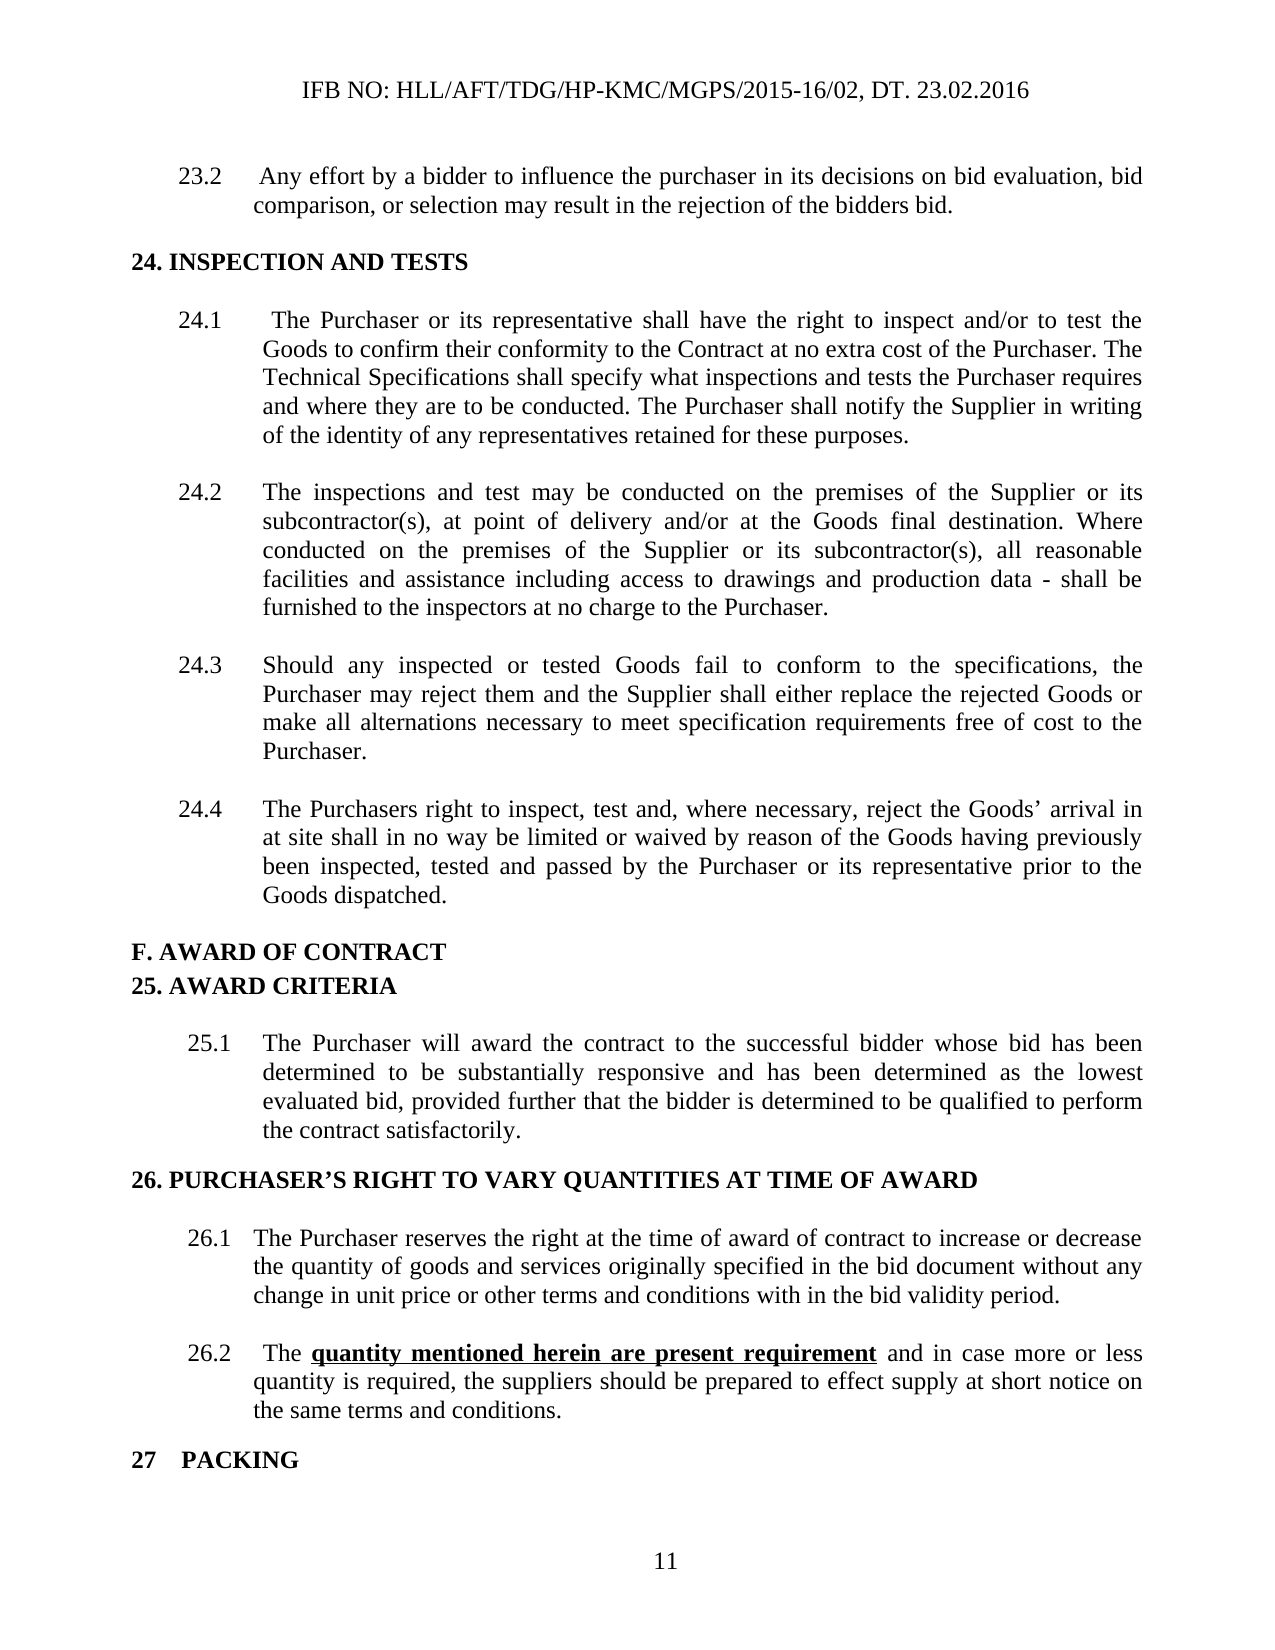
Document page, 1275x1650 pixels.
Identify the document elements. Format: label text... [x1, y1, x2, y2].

text 23.2 Any effort by a bidder to influence the purchaser in its decisions on bid evaluation, bid comparison, or selection may result in the rejection of the bidders bid. [178, 161, 1144, 219]
text 24.4 The Purchasers right to inspect, test and, where necessary, reject the Goods’ arrival in at site shall in no way be limited or waived by reason of the Goods having previously been inspected, tested and passed by the Purchaser or its representative prior to the Goods dispatched. [178, 794, 1144, 909]
text 26. PURCHASER’S RIGHT TO VARY QUANTITIES AT TIME OF AWARD [131, 1165, 1200, 1194]
text 25. AWARD CRITERIA [131, 971, 1200, 1000]
text 24.1 The Purchaser or its representative shall have the right to inspect and/or to test the Goods to confirm their conformity to the Contract at no extra cost of the Purchaser. The Technical Specifications shall specify what inspections and tests the Purchaser requires and where they are to be conducted. The Purchaser shall notify the Supplier in writing of the identity of any representatives retained for these purposes. [178, 305, 1144, 449]
text F. AWARD OF CONTRACT [131, 937, 1200, 966]
text 25.1 The Purchaser will award the contract to the successful bidder whose bid has been determined to be substantially responsive and has been determined as the lowest evaluated bid, provided further that the bidder is determined to be qualified to perform the contract satisfactorily. [187, 1028, 1144, 1143]
text 24.3 Should any inspected or tested Goods fail to conform to the specifications, the Purchaser may reject them and the Supplier shall either replace the rejected Goods or make all alternations necessary to meet specification requirements free of cost to the Purchaser. [178, 650, 1144, 765]
list The quantity mentioned herein are present requirement and in case more or less quantity is required, the suppliers should be prepared to effect supply at short notice on the same terms and conditions. [187, 1338, 1144, 1424]
text 24.2 The inspections and test may be conducted on the premises of the Supplier or its subcontractor(s), at point of delivery and/or at the Goods final destination. Where conducted on the premises of the Supplier or its subcontractor(s), all reasonable facilities and assistance including access to drawings and production data - shall be furnished to the inspectors at no charge to the Purchaser. [178, 477, 1144, 621]
text 24. INSPECTION AND TESTS [131, 247, 1200, 276]
list PACKING [131, 1445, 1200, 1474]
list The Purchaser reserves the right at the time of award of contract to increase or decrease the quantity of goods and services originally specified in the bid document without any change in unit price or other terms and conditions with in the bid validity period. [187, 1223, 1144, 1309]
